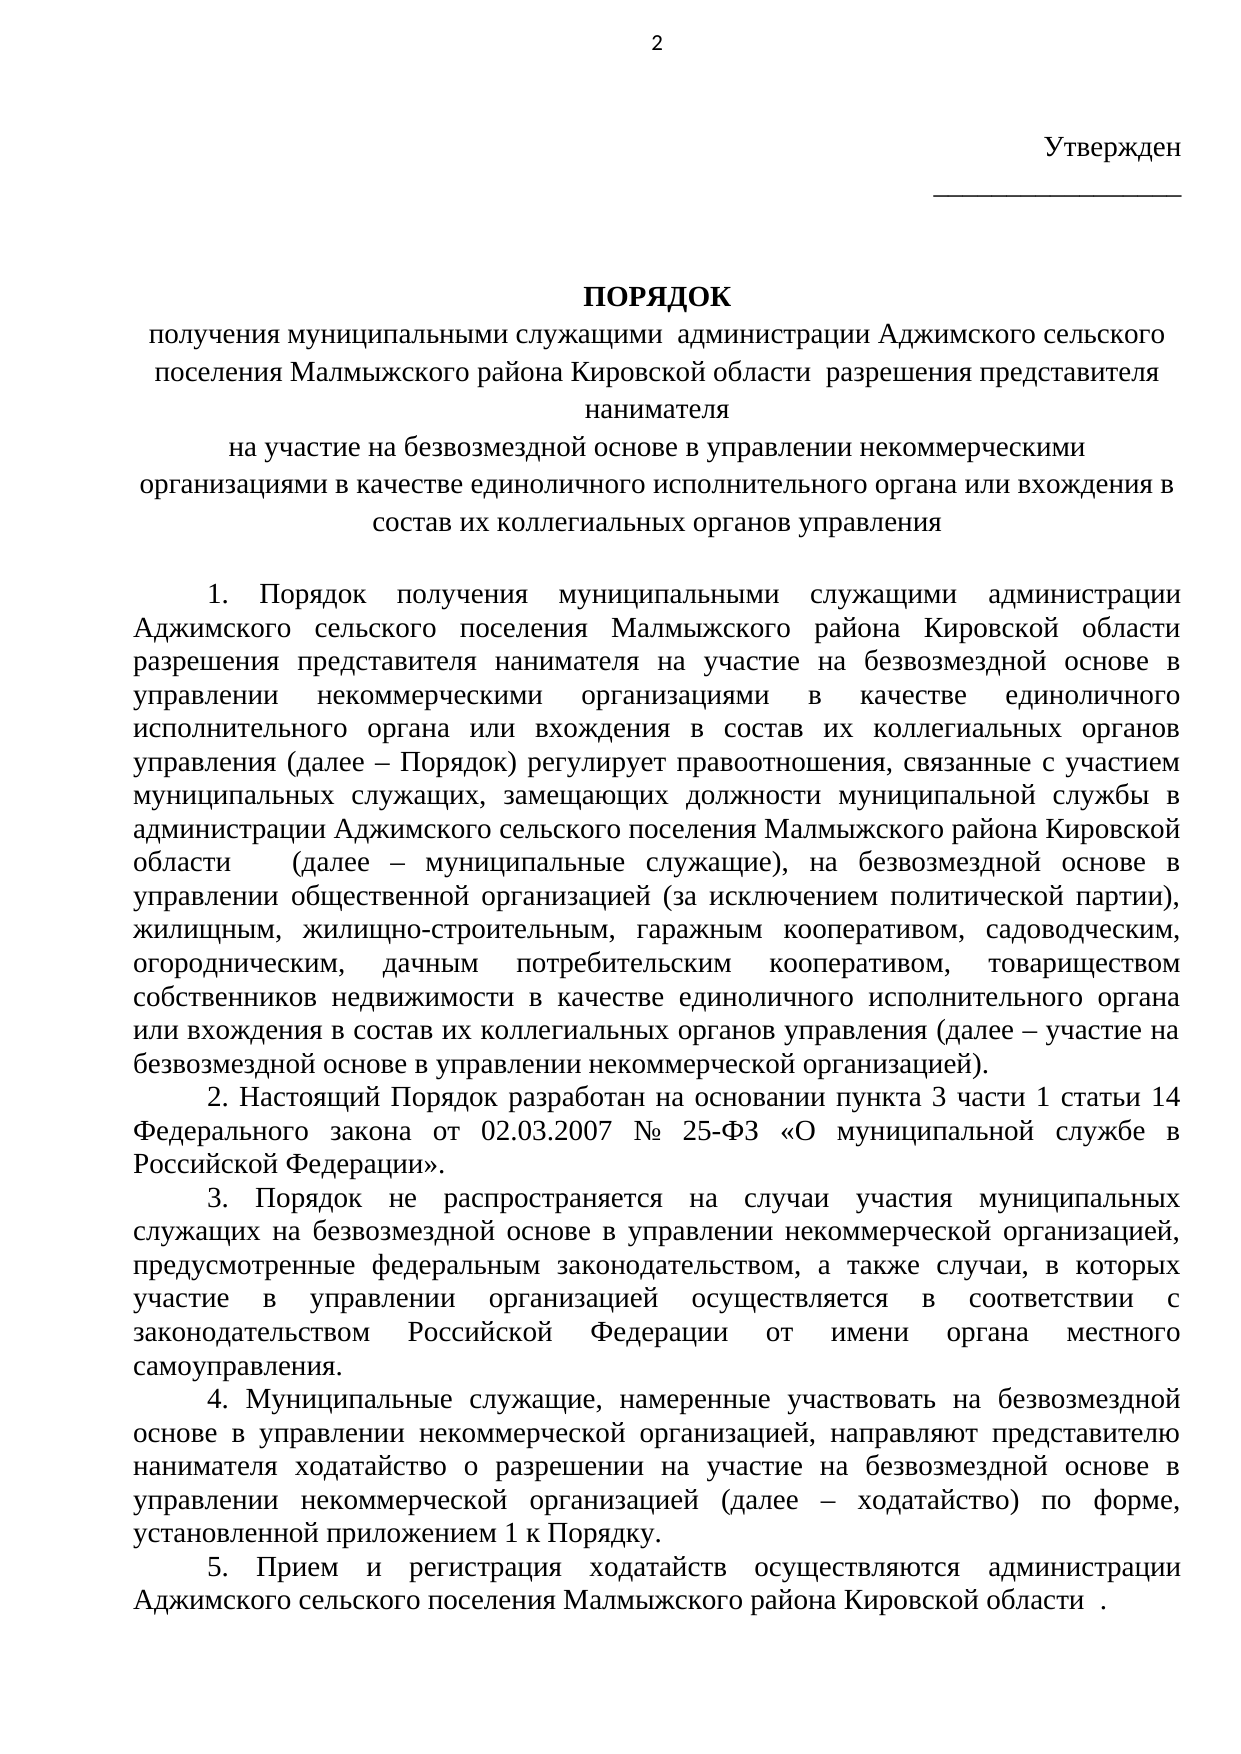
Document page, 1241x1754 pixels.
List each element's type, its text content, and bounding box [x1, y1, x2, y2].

text 3. Порядок не распространяется на случаи участия муниципальных служащих на безвозмездной основе в управлении некоммерческой организацией, предусмотренные федеральным законодательством, а также случаи, в которых участие в управлении организацией осуществляется в соответствии с законодательством Российской Федерации от имени органа местного самоуправления. [133, 1180, 1181, 1381]
text Утвержден [133, 126, 1181, 164]
text 1. Порядок получения муниципальными служащими администрации Аджимского сельского поселения Малмыжского района Кировской области разрешения представителя нанимателя на участие на безвозмездной основе в управлении некоммерческими организациями в качестве единоличного исполнительного органа или вхождения в состав их коллегиальных органов управления (далее – Порядок) регулирует правоотношения, связанные с участием муниципальных служащих, замещающих должности муниципальной службы в администрации Аджимского сельского поселения Малмыжского района Кировской области (далее – муниципальные служащие), на безвозмездной основе в управлении общественной организацией (за исключением политической партии), жилищным, жилищно-строительным, гаражным кооперативом, садоводческим, огородническим, дачным потребительским кооперативом, товариществом собственников недвижимости в качестве единоличного исполнительного органа или вхождения в состав их коллегиальных органов управления (далее – участие на безвозмездной основе в управлении некоммерческой организацией). [133, 576, 1181, 1079]
text 4. Муниципальные служащие, намеренные участвовать на безвозмездной основе в управлении некоммерческой организацией, направляют представителю нанимателя ходатайство о разрешении на участие на безвозмездной основе в управлении некоммерческой организацией (далее – ходатайство) по форме, установленной приложением 1 к Порядку. [133, 1381, 1181, 1549]
text ПОРЯДОК [133, 276, 1181, 314]
text на участие на безвозмездной основе в управлении некоммерческими организациями в качестве единоличного исполнительного органа или вхождения в состав их коллегиальных органов управления [133, 426, 1181, 539]
text получения муниципальными служащими администрации Аджимского сельского поселения Малмыжского района Кировской области разрешения представителя нанимателя [133, 314, 1181, 426]
text 5. Прием и регистрация ходатайств осуществляются администрации Аджимского сельского поселения Малмыжского района Кировской области . [133, 1549, 1181, 1616]
text _________________ [133, 164, 1181, 201]
text 2. Настоящий Порядок разработан на основании пункта 3 части 1 статьи 14 Федерального закона от 02.03.2007 № 25-ФЗ «О муниципальной службе в Российской Федерации». [133, 1079, 1181, 1180]
